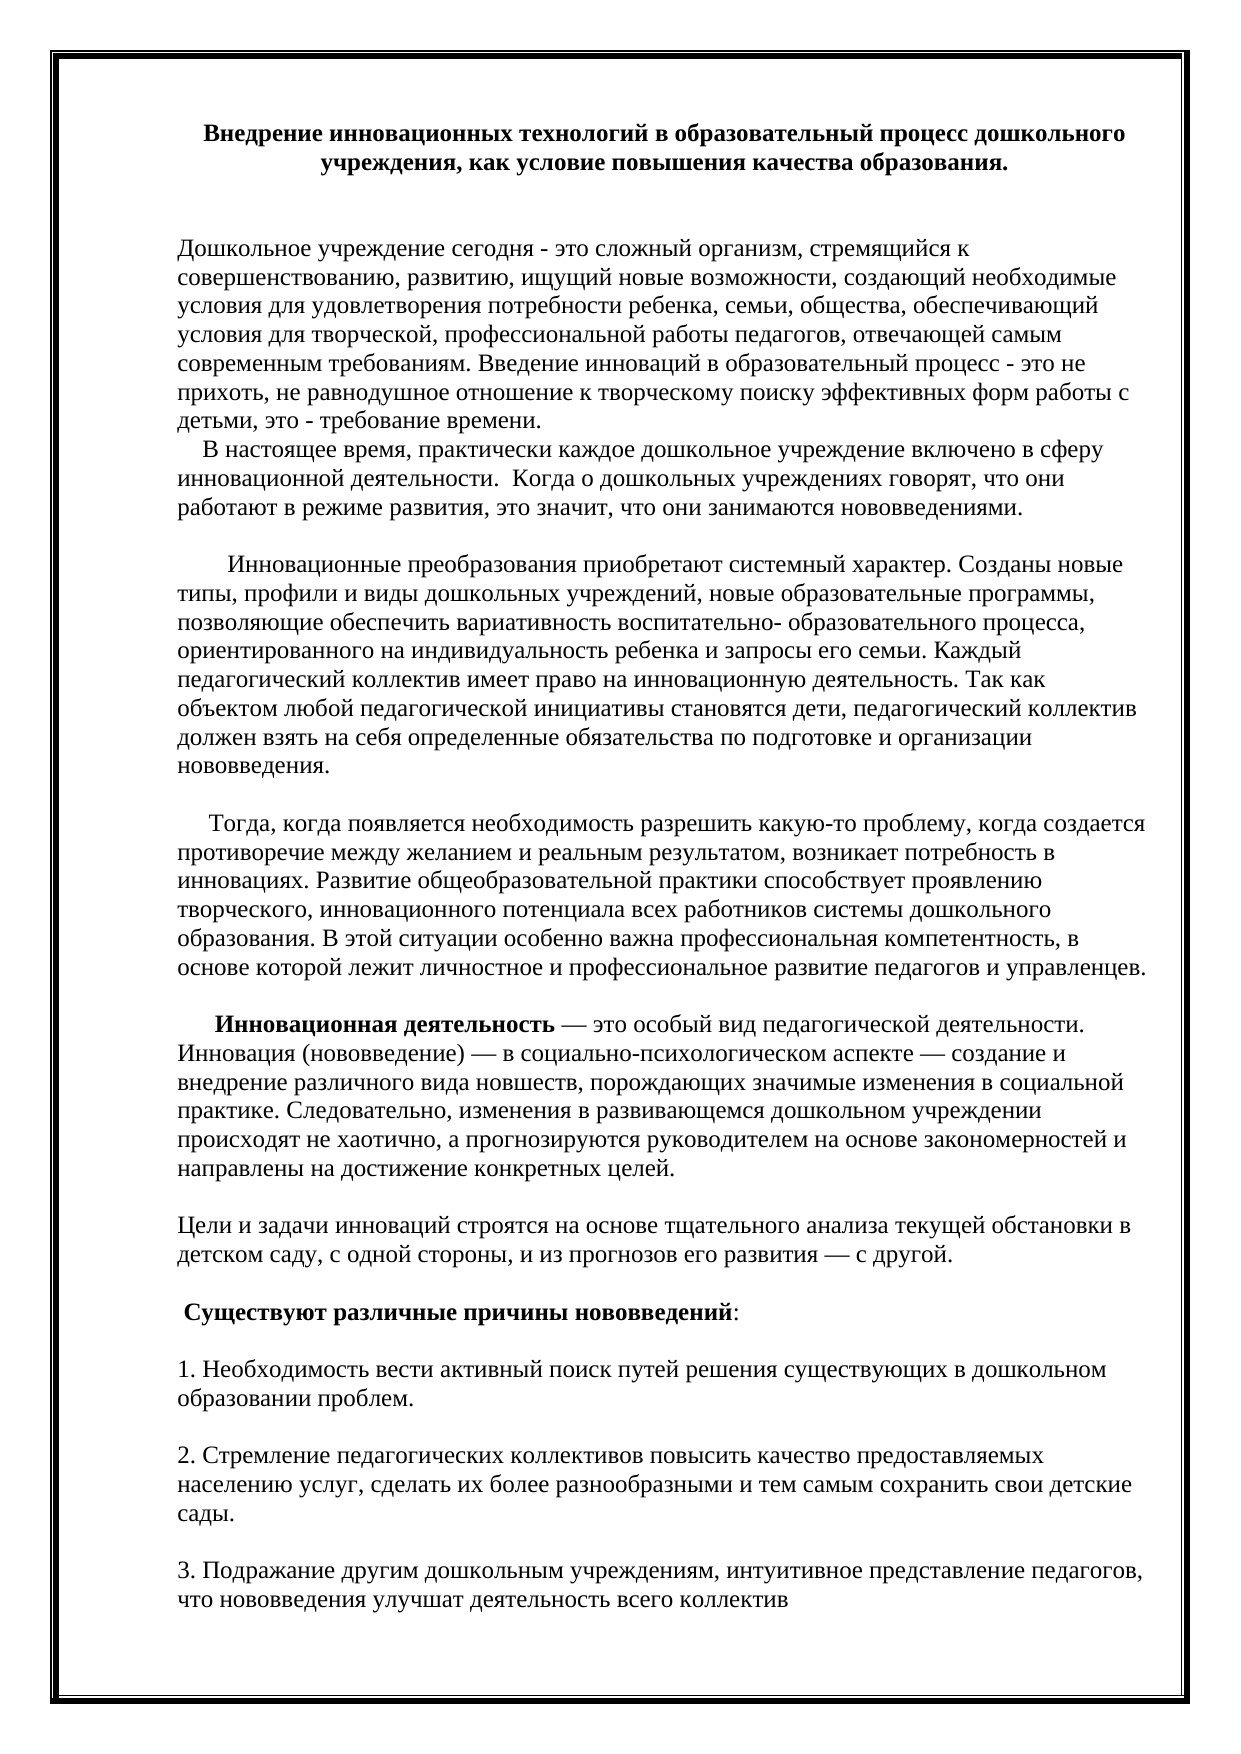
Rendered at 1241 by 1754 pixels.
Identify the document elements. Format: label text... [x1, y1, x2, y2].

text Внедрение инновационных технологий в образовательный процесс дошкольного учреждения, как условие повышения качества образования. [177, 118, 1152, 176]
text Инновационные преобразования приобретают системный характер. Созданы новые типы, профили и виды дошкольных учреждений, новые образовательные программы, позволяющие обеспечить вариативность воспитательно- образовательного процесса, ориентированного на индивидуальность ребенка и запросы его семьи. Каждый педагогический коллектив имеет право на инновационную деятельность. Так как объектом любой педагогической инициативы становятся дети, педагогический коллектив должен взять на себя определенные обязательства по подготовке и организации нововведения. [177, 549, 1152, 779]
text Цели и задачи инноваций строятся на основе тщательного анализа текущей обстановки в детском саду, с одной стороны, и из прогнозов его развития — с другой. [177, 1211, 1152, 1268]
text 3. Подражание другим дошкольным учреждениям, интуитивное представление педагогов, что нововведения улучшат деятельность всего коллектив [177, 1556, 1152, 1613]
text 2. Стремление педагогических коллективов повысить качество предоставляемых населению услуг, сделать их более разнообразными и тем самым сохранить свои детские сады. [177, 1441, 1152, 1527]
text Тогда, когда появляется необходимость разрешить какую-то проблему, когда создается противоречие между желанием и реальным результатом, возникает потребность в инновациях. Развитие общеобразовательной практики способствует проявлению творческого, инновационного потенциала всех работников системы дошкольного образования. В этой ситуации особенно важна профессиональная компетентность, в основе которой лежит личностное и профессиональное развитие педагогов и управленцев. [177, 808, 1152, 981]
text Существуют различные причины нововведений: [177, 1297, 1152, 1326]
text Инновационная деятельность — это особый вид педагогической деятельности. Инновация (нововведение) — в социально-психологическом аспекте — создание и внедрение различного вида новшеств, порождающих значимые изменения в социальной практике. Следовательно, изменения в развивающемся дошкольном учреждении происходят не хаотично, а прогнозируются руководителем на основе закономерностей и направлены на достижение конкретных целей. [177, 1009, 1152, 1182]
text 1. Необходимость вести активный поиск путей решения существующих в дошкольном образовании проблем. [177, 1354, 1152, 1412]
text Дошкольное учреждение сегодня - это сложный организм, стремящийся к совершенствованию, развитию, ищущий новые возможности, создающий необходимые условия для удовлетворения потребности ребенка, семьи, общества, обеспечивающий условия для творческой, профессиональной работы педагогов, отвечающей самым современным требованиям. Введение инноваций в образовательный процесс - это не прихоть, не равнодушное отношение к творческому поиску эффективных форм работы с детьми, это - требование времени. [177, 233, 1152, 434]
text В настоящее время, практически каждое дошкольное учреждение включено в сферу инновационной деятельности. Когда о дошкольных учреждениях говорят, что они работают в режиме развития, это значит, что они занимаются нововведениями. [177, 434, 1152, 521]
